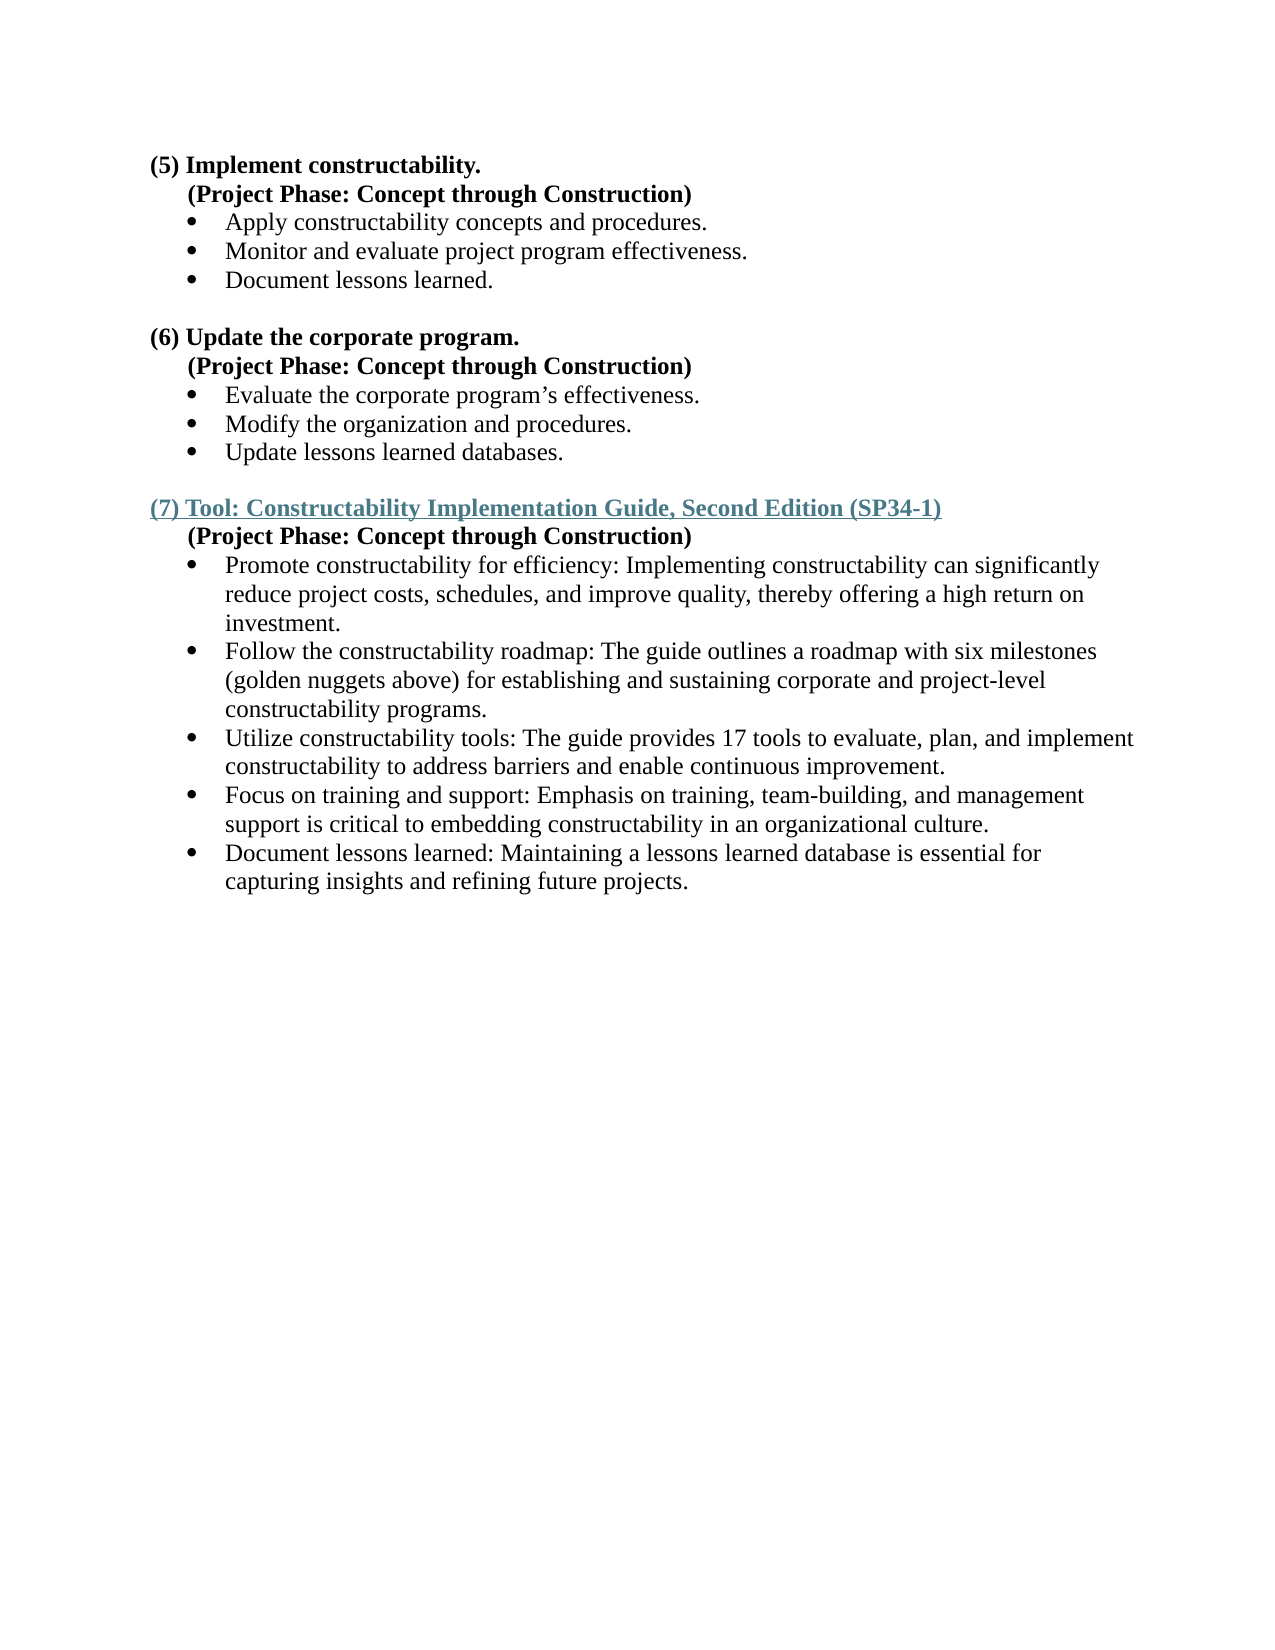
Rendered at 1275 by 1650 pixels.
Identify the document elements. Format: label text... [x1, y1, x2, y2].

list Apply constructability concepts and procedures. [187, 207, 1134, 236]
subtitle (Project Phase: Concept through Construction) [150, 351, 1134, 380]
subtitle (6) Update the corporate program. [150, 322, 1134, 351]
list Evaluate the corporate program’s effectiveness. [187, 380, 1134, 409]
list Update lessons learned databases. [187, 437, 1134, 466]
list Monitor and evaluate project program effectiveness. [187, 236, 1134, 265]
list Document lessons learned: Maintaining a lessons learned database is essential for capturing insights and refining future projects. [187, 838, 1134, 895]
subtitle (Project Phase: Concept through Construction) [150, 521, 1134, 550]
list Document lessons learned. [187, 265, 1134, 294]
list Focus on training and support: Emphasis on training, team-building, and management support is critical to embedding constructability in an organizational culture. [187, 780, 1134, 838]
subtitle (7) Tool: Constructability Implementation Guide, Second Edition (SP34-1) [150, 493, 1134, 521]
list Modify the organization and procedures. [187, 409, 1134, 437]
list Utilize constructability tools: The guide provides 17 tools to evaluate, plan, and implement constructability to address barriers and enable continuous improvement. [187, 723, 1134, 780]
list Promote constructability for efficiency: Implementing constructability can significantly reduce project costs, schedules, and improve quality, thereby offering a high return on investment. [187, 550, 1134, 636]
list Follow the constructability roadmap: The guide outlines a roadmap with six milestones (golden nuggets above) for establishing and sustaining corporate and project-level constructability programs. [187, 636, 1134, 723]
subtitle (Project Phase: Concept through Construction) [150, 179, 1134, 207]
subtitle (5) Implement constructability. [150, 150, 1134, 179]
